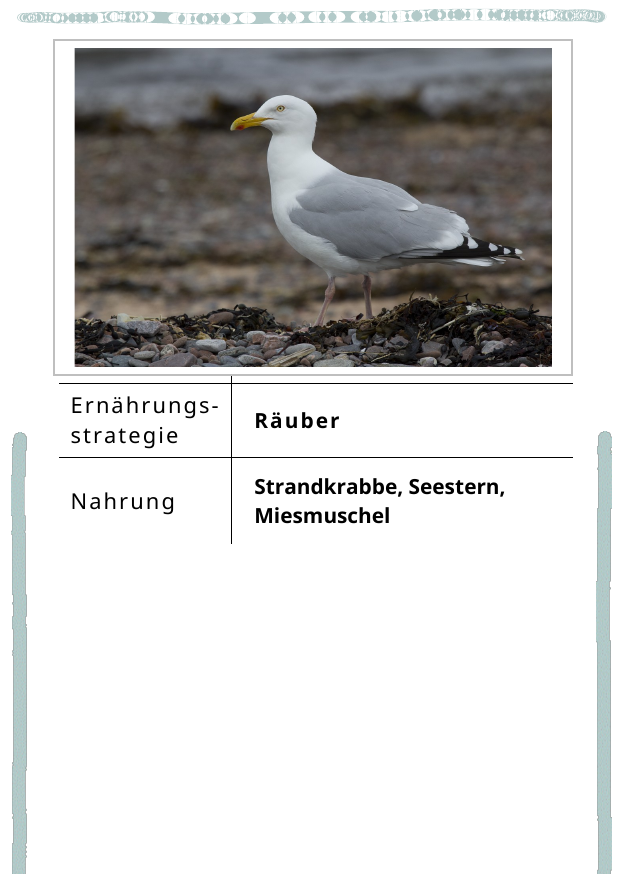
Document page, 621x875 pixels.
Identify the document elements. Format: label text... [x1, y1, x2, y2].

picture [74, 48, 552, 367]
table_cell Nahrung [59, 458, 231, 544]
picture [596, 431, 612, 874]
table_cell Strandkrabbe, Seestern, Miesmuschel [232, 458, 572, 544]
table_cell Räuber [232, 384, 572, 457]
table_cell Ernährungs-strategie [59, 384, 231, 457]
picture [11, 432, 28, 874]
